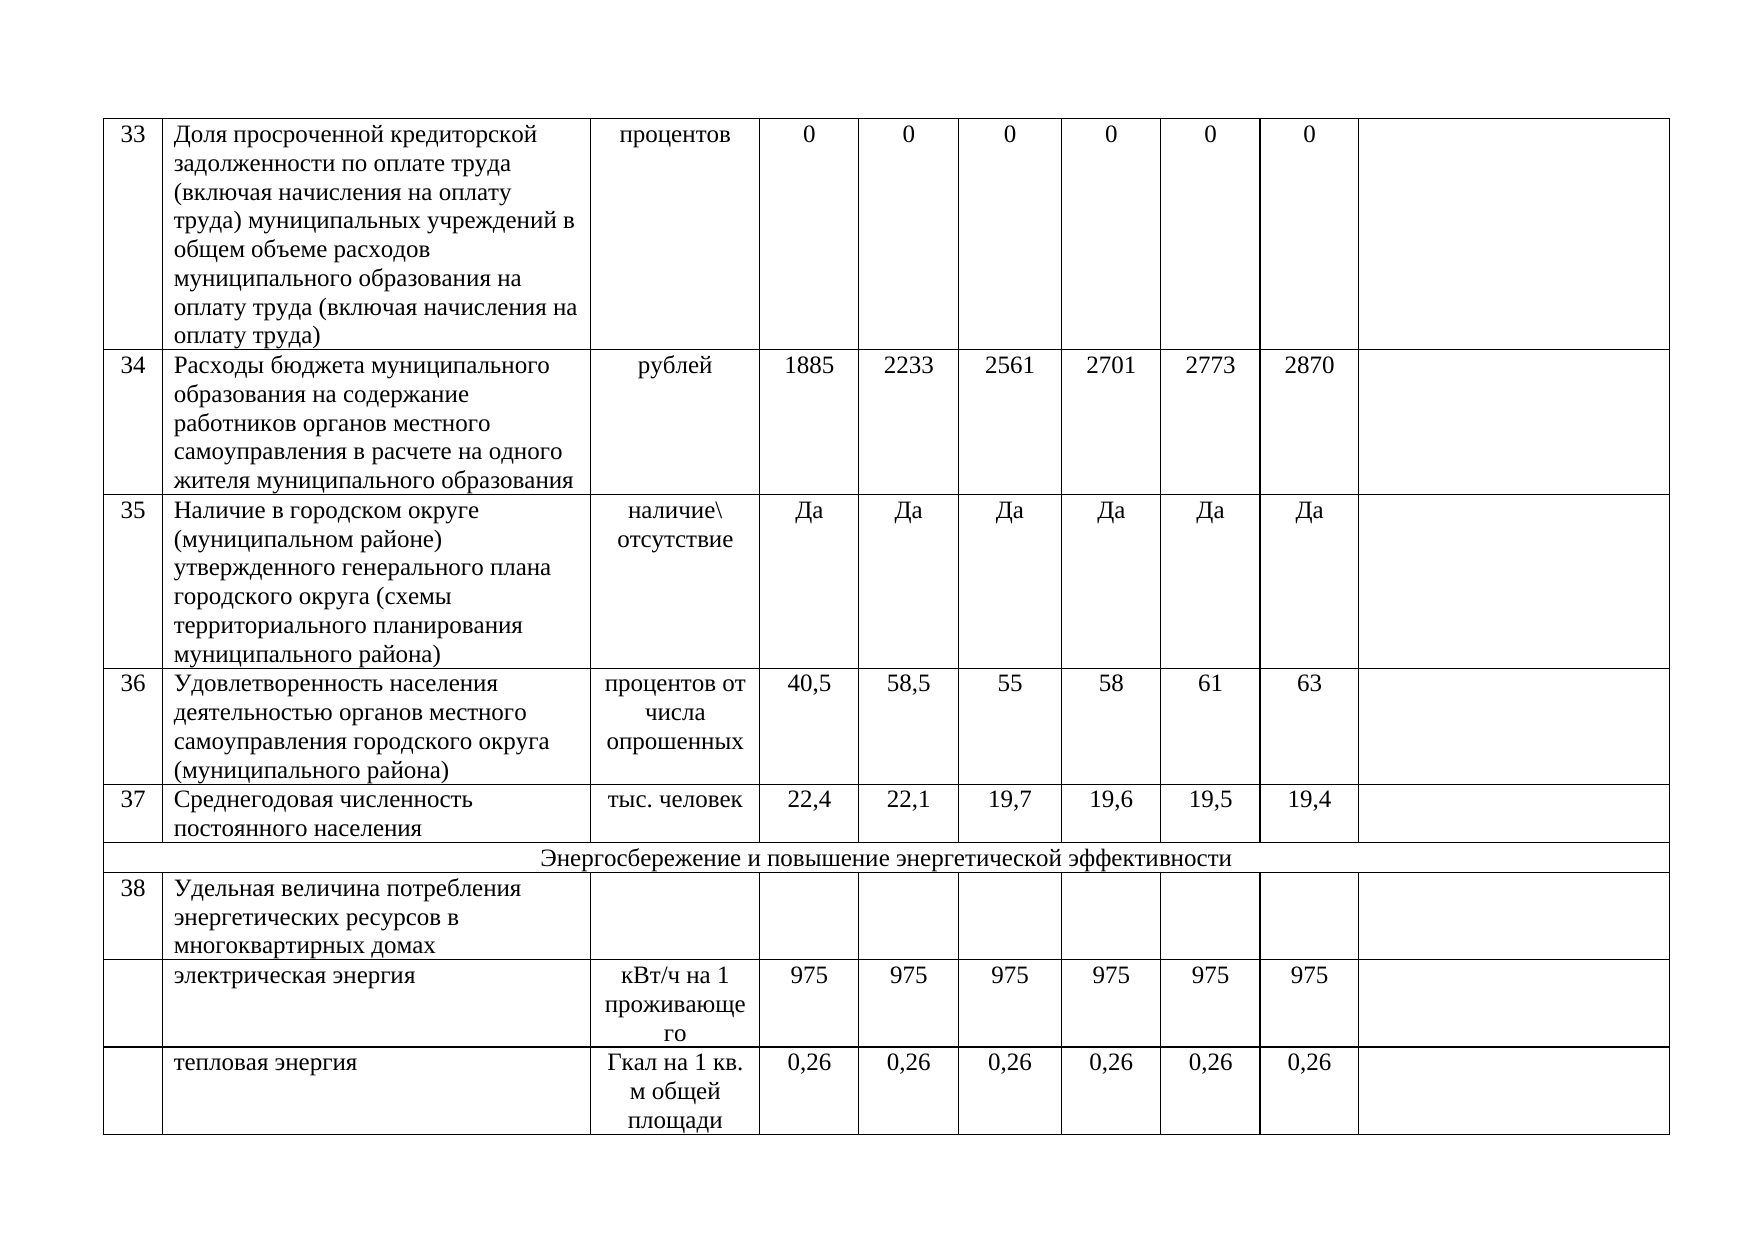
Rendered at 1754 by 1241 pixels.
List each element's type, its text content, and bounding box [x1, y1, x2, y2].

table_cell 22,4 [760, 785, 858, 842]
table_cell 0,26 [1261, 1048, 1358, 1134]
table_cell 38 [104, 873, 162, 959]
table_cell процентов от числа опрошенных [591, 669, 759, 783]
table_cell Наличие в городском округе (муниципальном районе) утвержденного генерального плана городского округа (схемы территориального планирования муниципального района) [163, 495, 590, 667]
table_cell Да [959, 495, 1061, 667]
table_cell [1359, 495, 1669, 667]
table_cell [760, 873, 858, 959]
table_cell [104, 960, 162, 1046]
table_cell Да [760, 495, 858, 667]
table_cell 975 [1062, 960, 1160, 1046]
table_cell 19,4 [1261, 785, 1358, 842]
table_cell 975 [760, 960, 858, 1046]
table_cell Гкал на 1 кв. м общей площади [591, 1048, 759, 1134]
table_cell 37 [104, 785, 162, 842]
table_cell [1062, 873, 1160, 959]
table_cell 2773 [1161, 350, 1259, 494]
table_cell 0,26 [1161, 1048, 1259, 1134]
table_cell [1359, 119, 1669, 349]
table_cell [1359, 960, 1669, 1046]
table_cell Удельная величина потребления энергетических ресурсов в многоквартирных домах [163, 873, 590, 959]
table_cell тыс. человек [591, 785, 759, 842]
table_cell 975 [959, 960, 1061, 1046]
table_cell [1359, 669, 1669, 783]
table_cell 63 [1261, 669, 1358, 783]
table_cell Да [859, 495, 958, 667]
table_cell 0,26 [959, 1048, 1061, 1134]
table_cell наличие\отсутствие [591, 495, 759, 667]
table_cell Среднегодовая численность постоянного населения [163, 785, 590, 842]
table_cell 19,5 [1161, 785, 1259, 842]
table_cell Удовлетворенность населения деятельностью органов местного самоуправления городского округа (муниципального района) [163, 669, 590, 783]
table_cell Да [1261, 495, 1358, 667]
table_cell [959, 873, 1061, 959]
table_cell 36 [104, 669, 162, 783]
table_cell 34 [104, 350, 162, 494]
table_cell Расходы бюджета муниципального образования на содержание работников органов местного самоуправления в расчете на одного жителя муниципального образования [163, 350, 590, 494]
table_cell 2561 [959, 350, 1061, 494]
table_cell [591, 873, 759, 959]
table_cell [1359, 873, 1669, 959]
table_cell 58,5 [859, 669, 958, 783]
table_cell 19,7 [959, 785, 1061, 842]
table_cell [1161, 873, 1259, 959]
table_cell 0 [1161, 119, 1259, 349]
table_cell 0 [1062, 119, 1160, 349]
table_cell 2701 [1062, 350, 1160, 494]
table_cell 0 [760, 119, 858, 349]
table_cell 0 [859, 119, 958, 349]
table_cell 975 [859, 960, 958, 1046]
table_cell 58 [1062, 669, 1160, 783]
table_cell [104, 1048, 162, 1134]
table_cell [1261, 873, 1358, 959]
table_cell 0,26 [760, 1048, 858, 1134]
table_cell 19,6 [1062, 785, 1160, 842]
table_cell [1359, 1048, 1669, 1134]
table_cell кВт/ч на 1 проживающего [591, 960, 759, 1046]
table_cell тепловая энергия [163, 1048, 590, 1134]
table_cell 2233 [859, 350, 958, 494]
table_cell процентов [591, 119, 759, 349]
table_cell 22,1 [859, 785, 958, 842]
table_cell 975 [1261, 960, 1358, 1046]
table_cell 1885 [760, 350, 858, 494]
table_cell 61 [1161, 669, 1259, 783]
table_cell 55 [959, 669, 1061, 783]
table_cell 2870 [1261, 350, 1358, 494]
table_cell Да [1062, 495, 1160, 667]
table_cell 0,26 [859, 1048, 958, 1134]
table_cell 0,26 [1062, 1048, 1160, 1134]
table_cell 35 [104, 495, 162, 667]
table_cell Да [1161, 495, 1259, 667]
table_cell рублей [591, 350, 759, 494]
table_cell Доля просроченной кредиторской задолженности по оплате труда (включая начисления на оплату труда) муниципальных учреждений в общем объеме расходов муниципального образования на оплату труда (включая начисления на оплату труда) [163, 119, 590, 349]
table_cell 0 [959, 119, 1061, 349]
table_cell [859, 873, 958, 959]
table_cell Энергосбережение и повышение энергетической эффективности [104, 843, 1669, 872]
table_cell электрическая энергия [163, 960, 590, 1046]
table_cell 33 [104, 119, 162, 349]
table_cell 40,5 [760, 669, 858, 783]
table_cell 0 [1261, 119, 1358, 349]
table_cell [1359, 350, 1669, 494]
table_cell [1359, 785, 1669, 842]
table_cell 975 [1161, 960, 1259, 1046]
